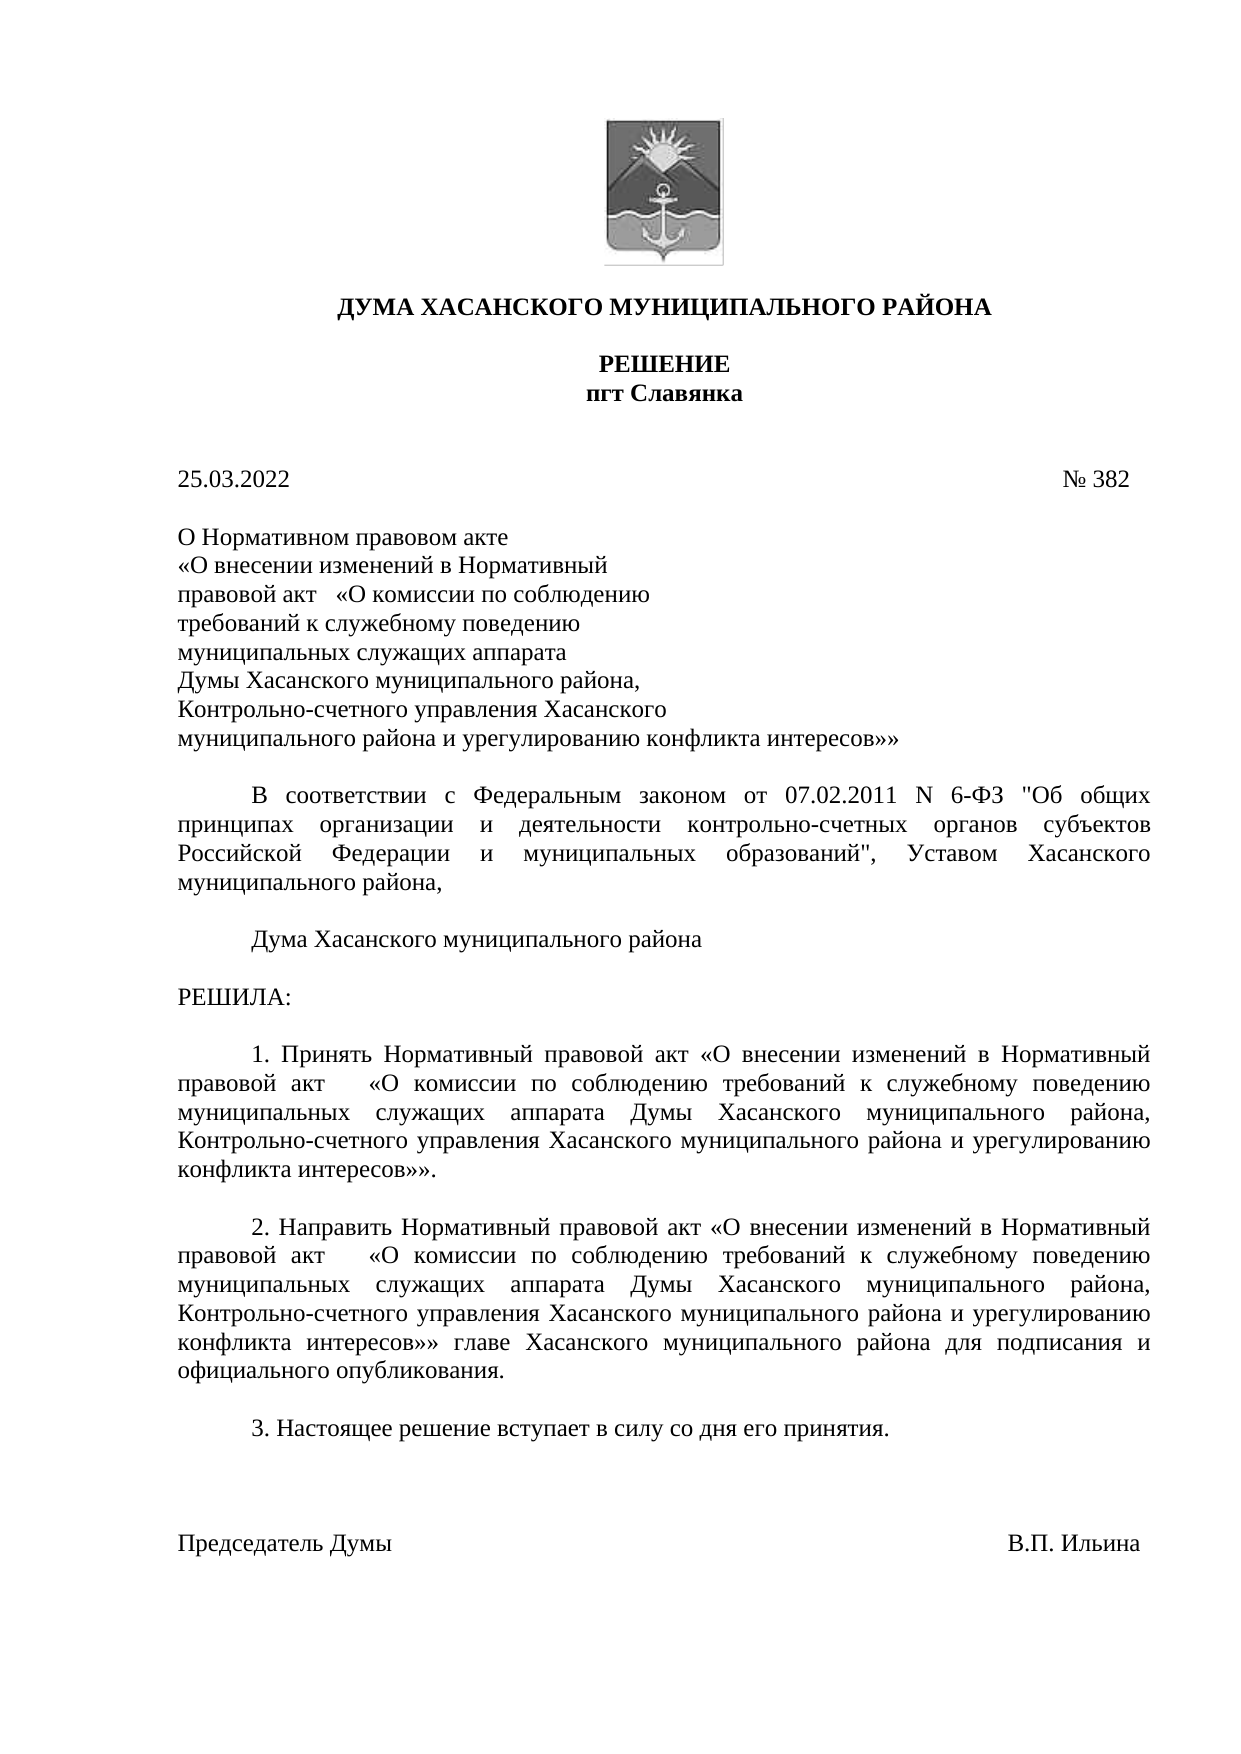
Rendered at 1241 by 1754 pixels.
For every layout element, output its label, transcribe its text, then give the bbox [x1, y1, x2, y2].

text правовой акт «О комиссии по соблюдению [177, 579, 1152, 608]
text РЕШЕНИЕ [177, 349, 1152, 378]
text В соответствии с Федеральным законом от 07.02.2011 N 6-ФЗ "Об общих принципах организации и деятельности контрольно-счетных органов субъектов Российской Федерации и муниципальных образований", Уставом Хасанского муниципального района, [177, 780, 1152, 895]
text 25.03.2022 № 382 [177, 464, 1152, 493]
text О Нормативном правовом акте [177, 522, 1152, 550]
text 2. Направить Нормативный правовой акт «О внесении изменений в Нормативный правовой акт «О комиссии по соблюдению требований к служебному поведению муниципальных служащих аппарата Думы Хасанского муниципального района, Контрольно-счетного управления Хасанского муниципального района и урегулированию конфликта интересов»» главе Хасанского муниципального района для подписания и официального опубликования. [177, 1212, 1152, 1384]
text муниципальных служащих аппарата [177, 637, 1152, 665]
text 3. Настоящее решение вступает в силу со дня его принятия. [177, 1413, 1152, 1442]
text пгт Славянка [177, 378, 1152, 407]
text Председатель Думы В.П. Ильина [177, 1528, 1152, 1557]
text требований к служебному поведению [177, 608, 1152, 637]
text муниципального района и урегулированию конфликта интересов»» [177, 723, 1152, 752]
picture [604, 118, 725, 267]
text «О внесении изменений в Нормативный [177, 550, 1152, 579]
text Думы Хасанского муниципального района, [177, 665, 1152, 694]
text Дума Хасанского муниципального района [177, 924, 1152, 953]
text РЕШИЛА: [177, 982, 1152, 1010]
text ДУМА ХАСАНСКОГО МУНИЦИПАЛЬНОГО РАЙОНА [177, 292, 1152, 320]
text Контрольно-счетного управления Хасанского [177, 694, 1152, 723]
text 1. Принять Нормативный правовой акт «О внесении изменений в Нормативный правовой акт «О комиссии по соблюдению требований к служебному поведению муниципальных служащих аппарата Думы Хасанского муниципального района, Контрольно-счетного управления Хасанского муниципального района и урегулированию конфликта интересов»». [177, 1039, 1152, 1183]
